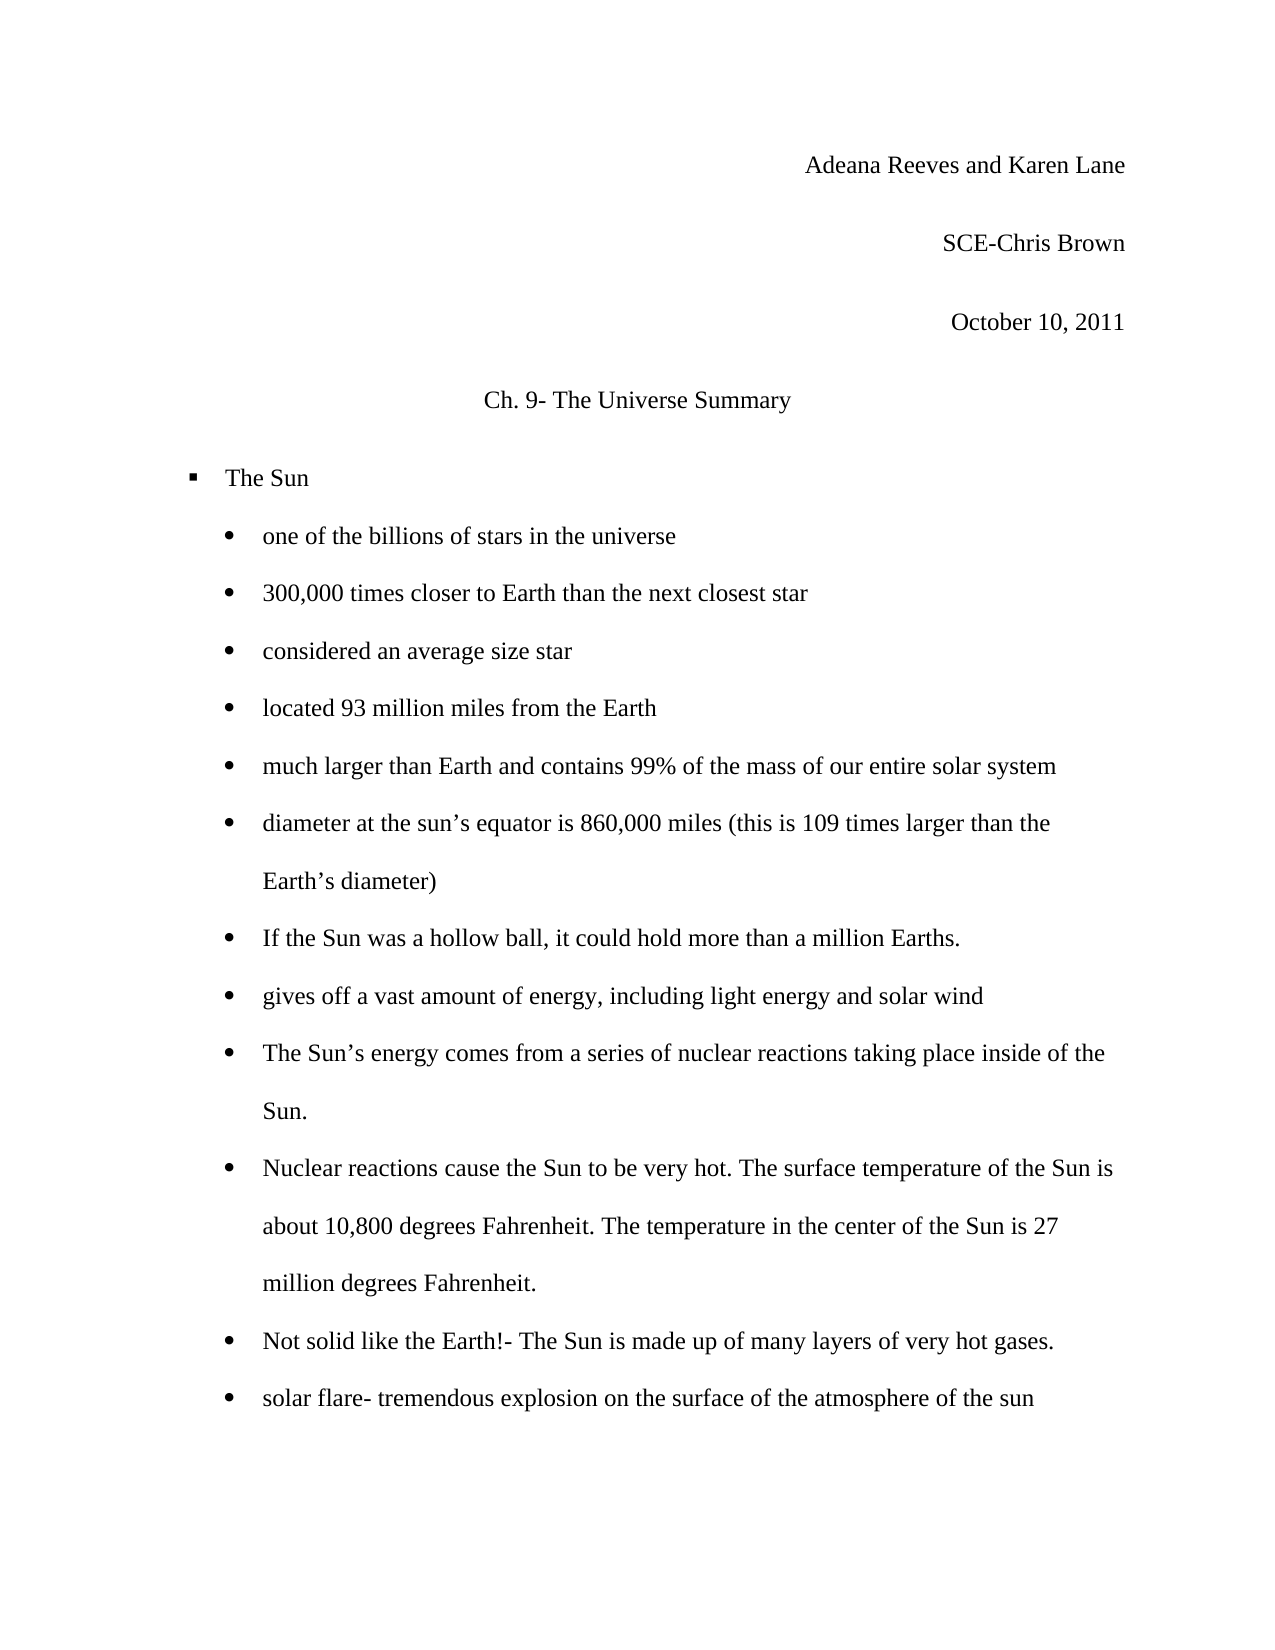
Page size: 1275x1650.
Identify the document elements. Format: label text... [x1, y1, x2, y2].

text Adeana Reeves and Karen Lane [150, 150, 1125, 179]
list Not solid like the Earth!- The Sun is made up of many layers of very hot gases. [225, 1326, 1125, 1354]
list The Sun [187, 463, 1125, 492]
list located 93 million miles from the Earth [225, 693, 1125, 722]
list The Sun’s energy comes from a series of nuclear reactions taking place inside of the Sun. [225, 1038, 1125, 1124]
list gives off a vast amount of energy, including light energy and solar wind [225, 981, 1125, 1009]
list one of the billions of stars in the universe [225, 521, 1125, 549]
list diameter at the sun’s equator is 860,000 miles (this is 109 times larger than the Earth’s diameter) [225, 808, 1125, 894]
text Ch. 9- The Universe Summary [150, 385, 1125, 414]
text October 10, 2011 [150, 307, 1125, 335]
list If the Sun was a hollow ball, it could hold more than a million Earths. [225, 923, 1125, 952]
list considered an average size star [225, 636, 1125, 664]
list much larger than Earth and contains 99% of the mass of our entire solar system [225, 751, 1125, 779]
text SCE-Chris Brown [150, 228, 1125, 257]
list Nuclear reactions cause the Sun to be very hot. The surface temperature of the Sun is about 10,800 degrees Fahrenheit. The temperature in the center of the Sun is 27 million degrees Fahrenheit. [225, 1153, 1125, 1297]
list solar flare- tremendous explosion on the surface of the atmosphere of the sun [225, 1383, 1125, 1412]
list 300,000 times closer to Earth than the next closest star [225, 578, 1125, 607]
